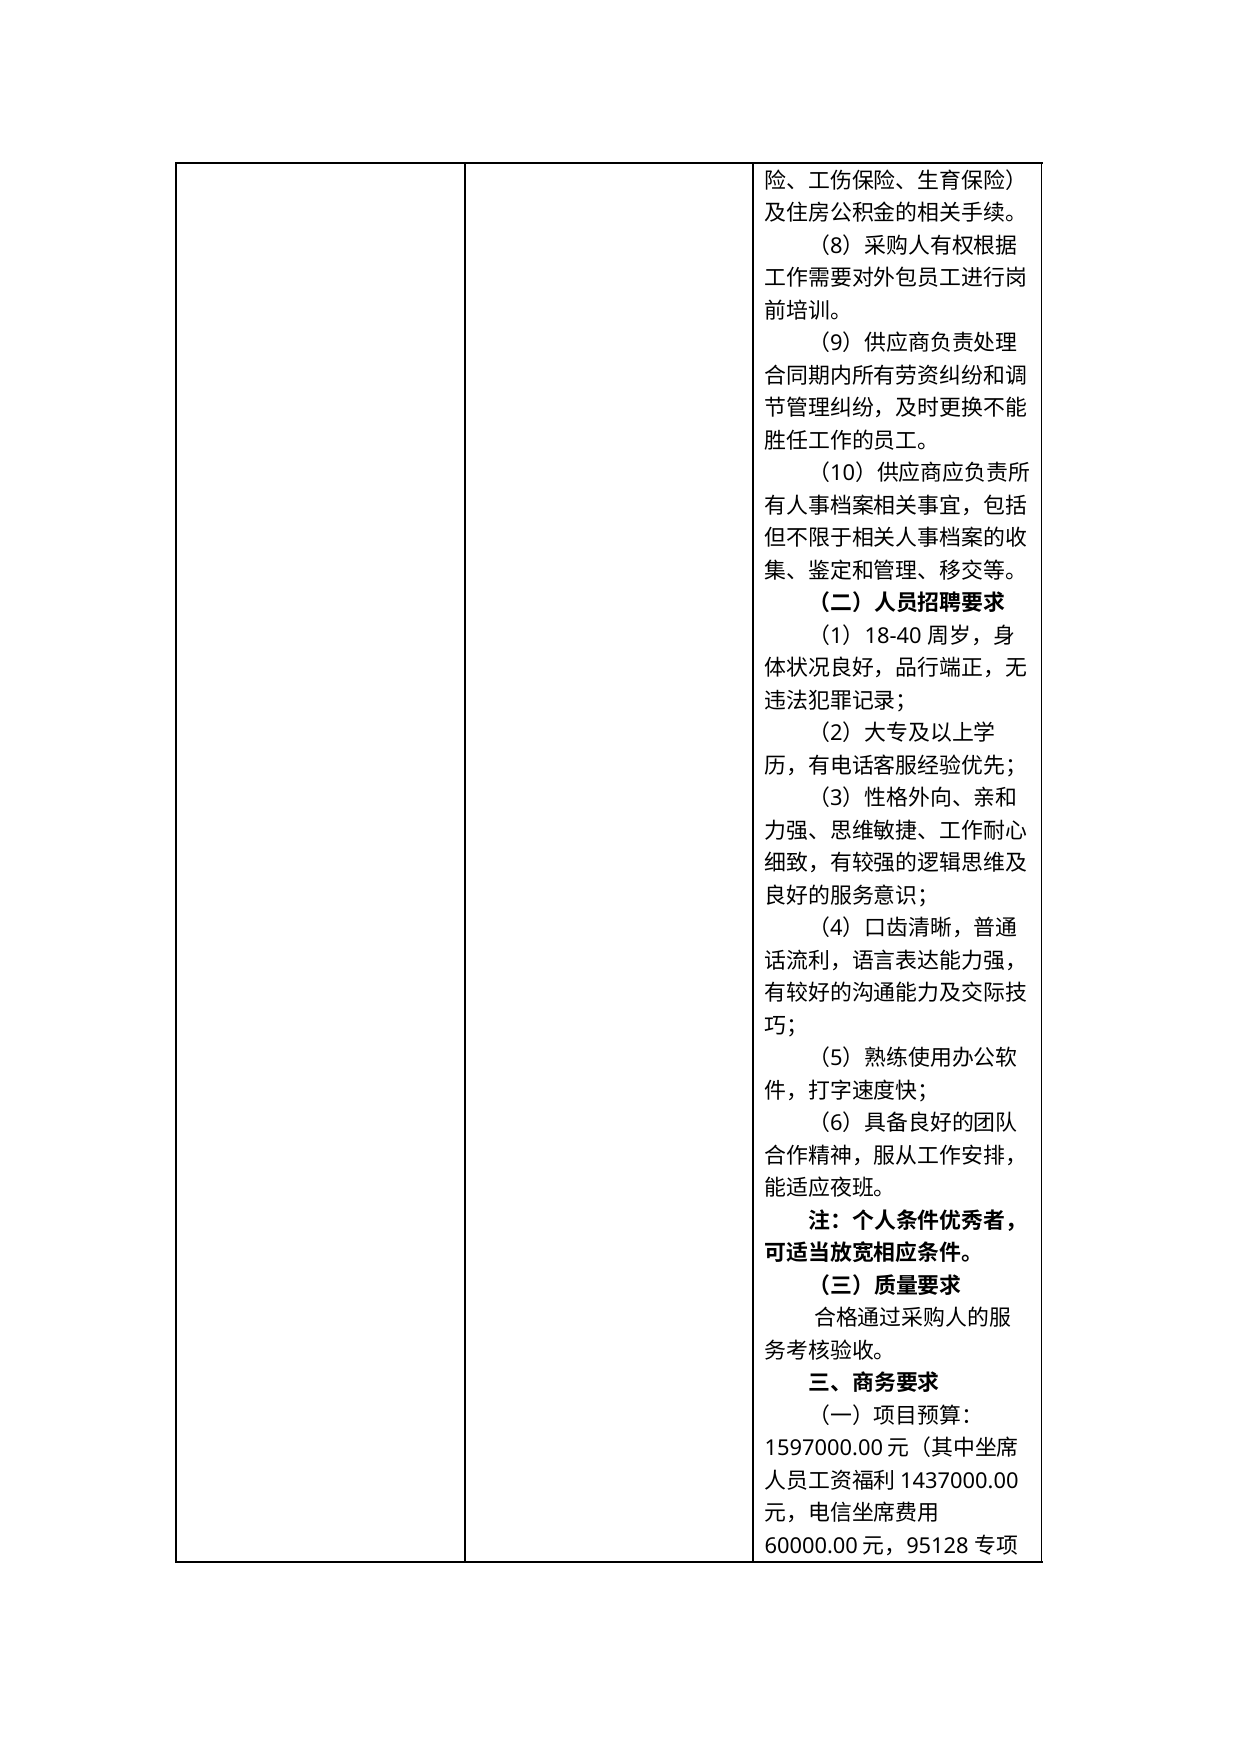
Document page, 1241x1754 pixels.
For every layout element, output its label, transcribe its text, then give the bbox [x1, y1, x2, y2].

table_cell 1 [177, 164, 464, 1561]
table_cell [466, 164, 752, 1561]
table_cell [754, 164, 1041, 1561]
